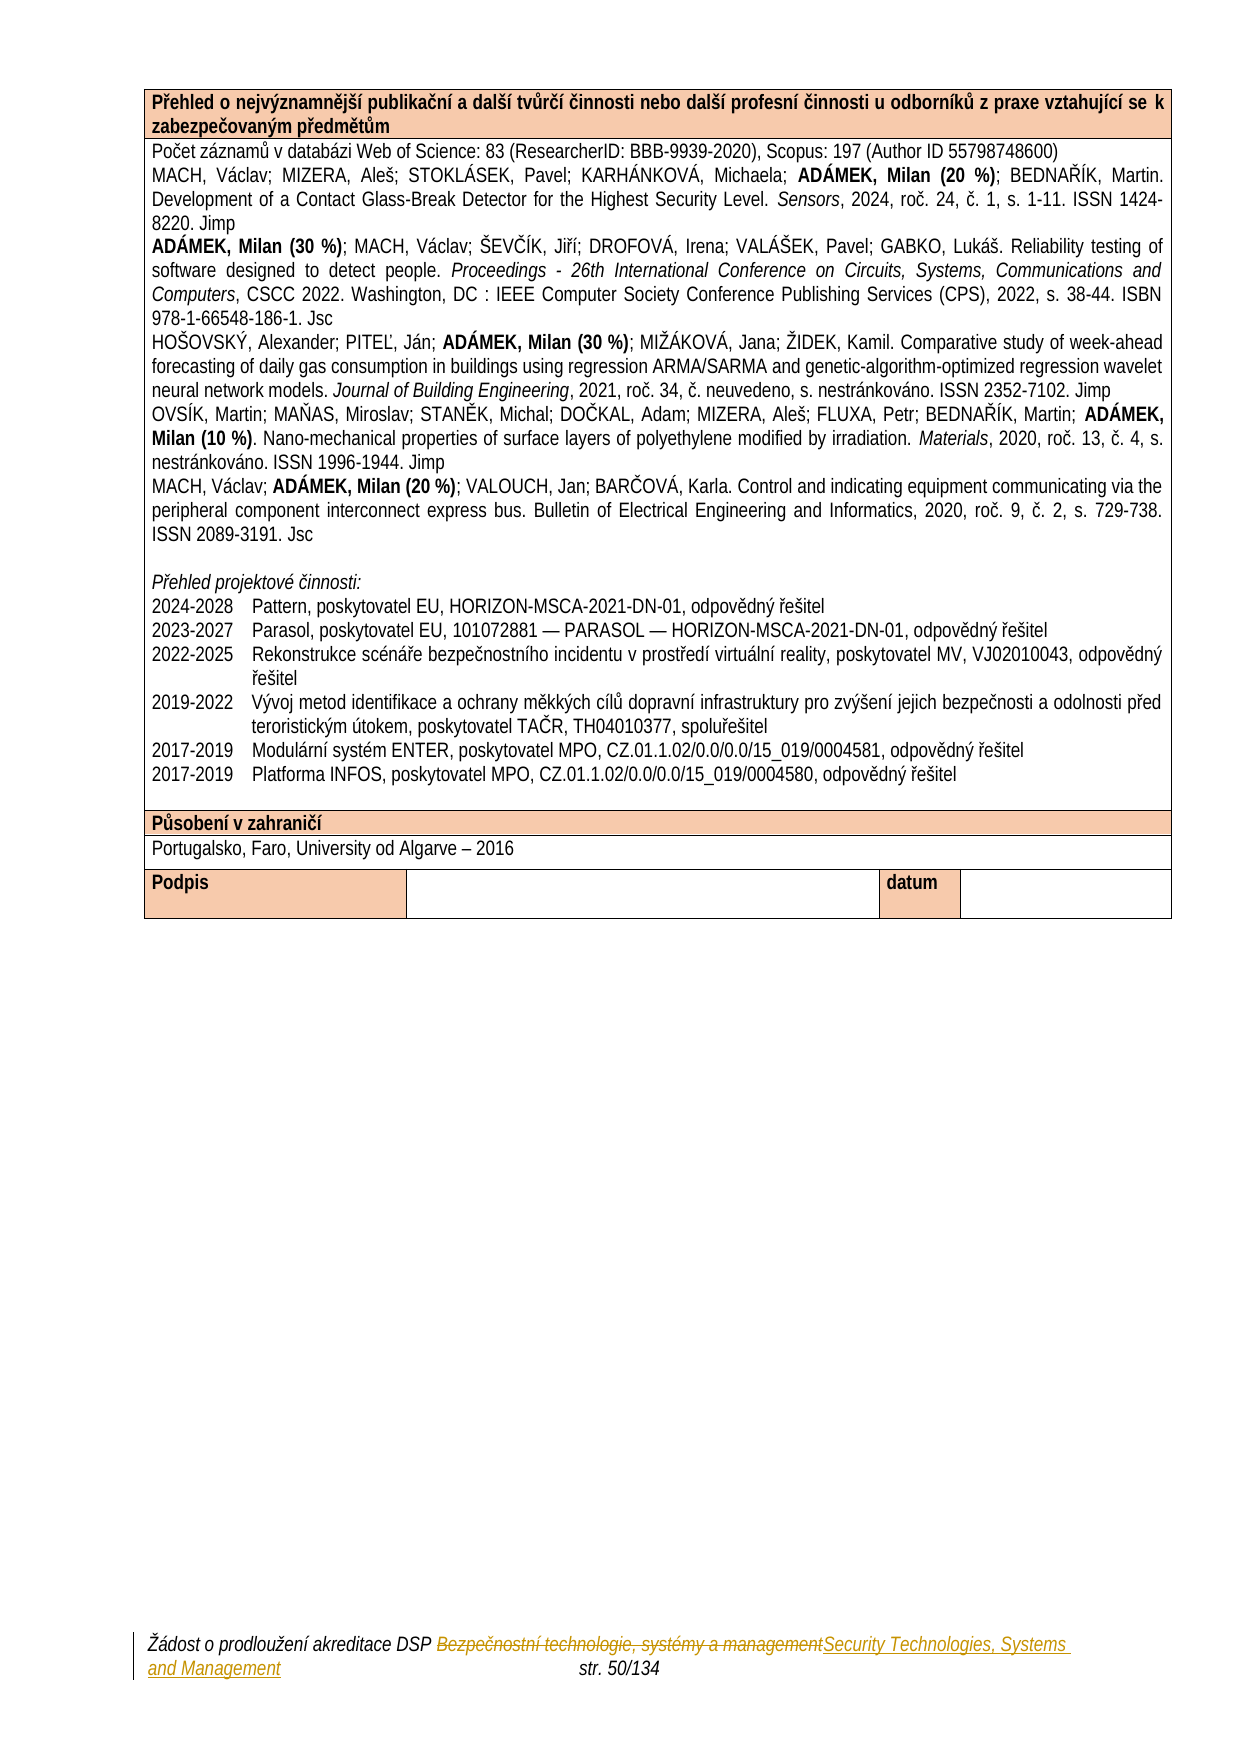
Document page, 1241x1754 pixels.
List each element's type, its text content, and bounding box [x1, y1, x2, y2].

table_cell [407, 870, 879, 918]
table_cell Portugalsko, Faro, University od Algarve – 2016 [145, 836, 1171, 869]
table_cell Počet záznamů v databázi Web of Science: 83 (ResearcherID: BBB-9939-2020), Scopus: 197 (Author ID 55798748600) MACH, Václav; MIZERA, Aleš; STOKLÁSEK, Pavel; KARHÁNKOVÁ, Michaela; ADÁMEK, Milan (20 %); BEDNAŘÍK, Martin. Development of a Contact Glass-Break Detector for the Highest Security Level. Sensors, 2024, roč. 24, č. 1, s. 1-11. ISSN 1424-8220. Jimp ADÁMEK, Milan (30 %); MACH, Václav; ŠEVČÍK, Jiří; DROFOVÁ, Irena; VALÁŠEK, Pavel; GABKO, Lukáš. Reliability testing of software designed to detect people. Proceedings - 26th International Conference on Circuits, Systems, Communications and Computers, CSCC 2022. Washington, DC : IEEE Computer Society Conference Publishing Services (CPS), 2022, s. 38-44. ISBN 978-1-66548-186-1. Jsc HOŠOVSKÝ, Alexander; PITEĽ, Ján; ADÁMEK, Milan (30 %); MIŽÁKOVÁ, Jana; ŽIDEK, Kamil. Comparative study of week-ahead forecasting of daily gas consumption in buildings using regression ARMA/SARMA and genetic-algorithm-optimized regression wavelet neural network models. Journal of Building Engineering, 2021, roč. 34, č. neuvedeno, s. nestránkováno. ISSN 2352-7102. Jimp OVSÍK, Martin; MAŇAS, Miroslav; STANĚK, Michal; DOČKAL, Adam; MIZERA, Aleš; FLUXA, Petr; BEDNAŘÍK, Martin; ADÁMEK, Milan (10 %). Nano-mechanical properties of surface layers of polyethylene modified by irradiation. Materials, 2020, roč. 13, č. 4, s. nestránkováno. ISSN 1996-1944. Jimp MACH, Václav; ADÁMEK, Milan (20 %); VALOUCH, Jan; BARČOVÁ, Karla. Control and indicating equipment communicating via the peripheral component interconnect express bus. Bulletin of Electrical Engineering and Informatics, 2020, roč. 9, č. 2, s. 729-738. ISSN 2089-3191. Jsc Přehled projektové činnosti: 2024-2028 Pattern, poskytovatel EU, HORIZON-MSCA-2021-DN-01, odpovědný řešitel 2023-2027 Parasol, poskytovatel EU, 101072881 — PARASOL — HORIZON-MSCA-2021-DN-01, odpovědný řešitel 2022-2025 Rekonstrukce scénáře bezpečnostního incidentu v prostředí virtuální reality, poskytovatel MV, VJ02010043, odpovědný řešitel 2019-2022 Vývoj metod identifikace a ochrany měkkých cílů dopravní infrastruktury pro zvýšení jejich bezpečnosti a odolnosti před teroristickým útokem, poskytovatel TAČR, TH04010377, spoluřešitel 2017-2019 Modulární systém ENTER, poskytovatel MPO, CZ.01.1.02/0.0/0.0/15_019/0004581, odpovědný řešitel 2017-2019 Platforma INFOS, poskytovatel MPO, CZ.01.1.02/0.0/0.0/15_019/0004580, odpovědný řešitel [145, 139, 1171, 809]
table_cell [961, 870, 1171, 918]
table_cell Podpis [145, 870, 406, 918]
table_header Přehled o nejvýznamnější publikační a další tvůrčí činnosti nebo další profesní činnosti u odborníků z praxe vztahující se k zabezpečovaným předmětům [145, 90, 1171, 138]
table_cell Působení v zahraničí [145, 811, 1171, 834]
table_cell datum [880, 870, 960, 918]
